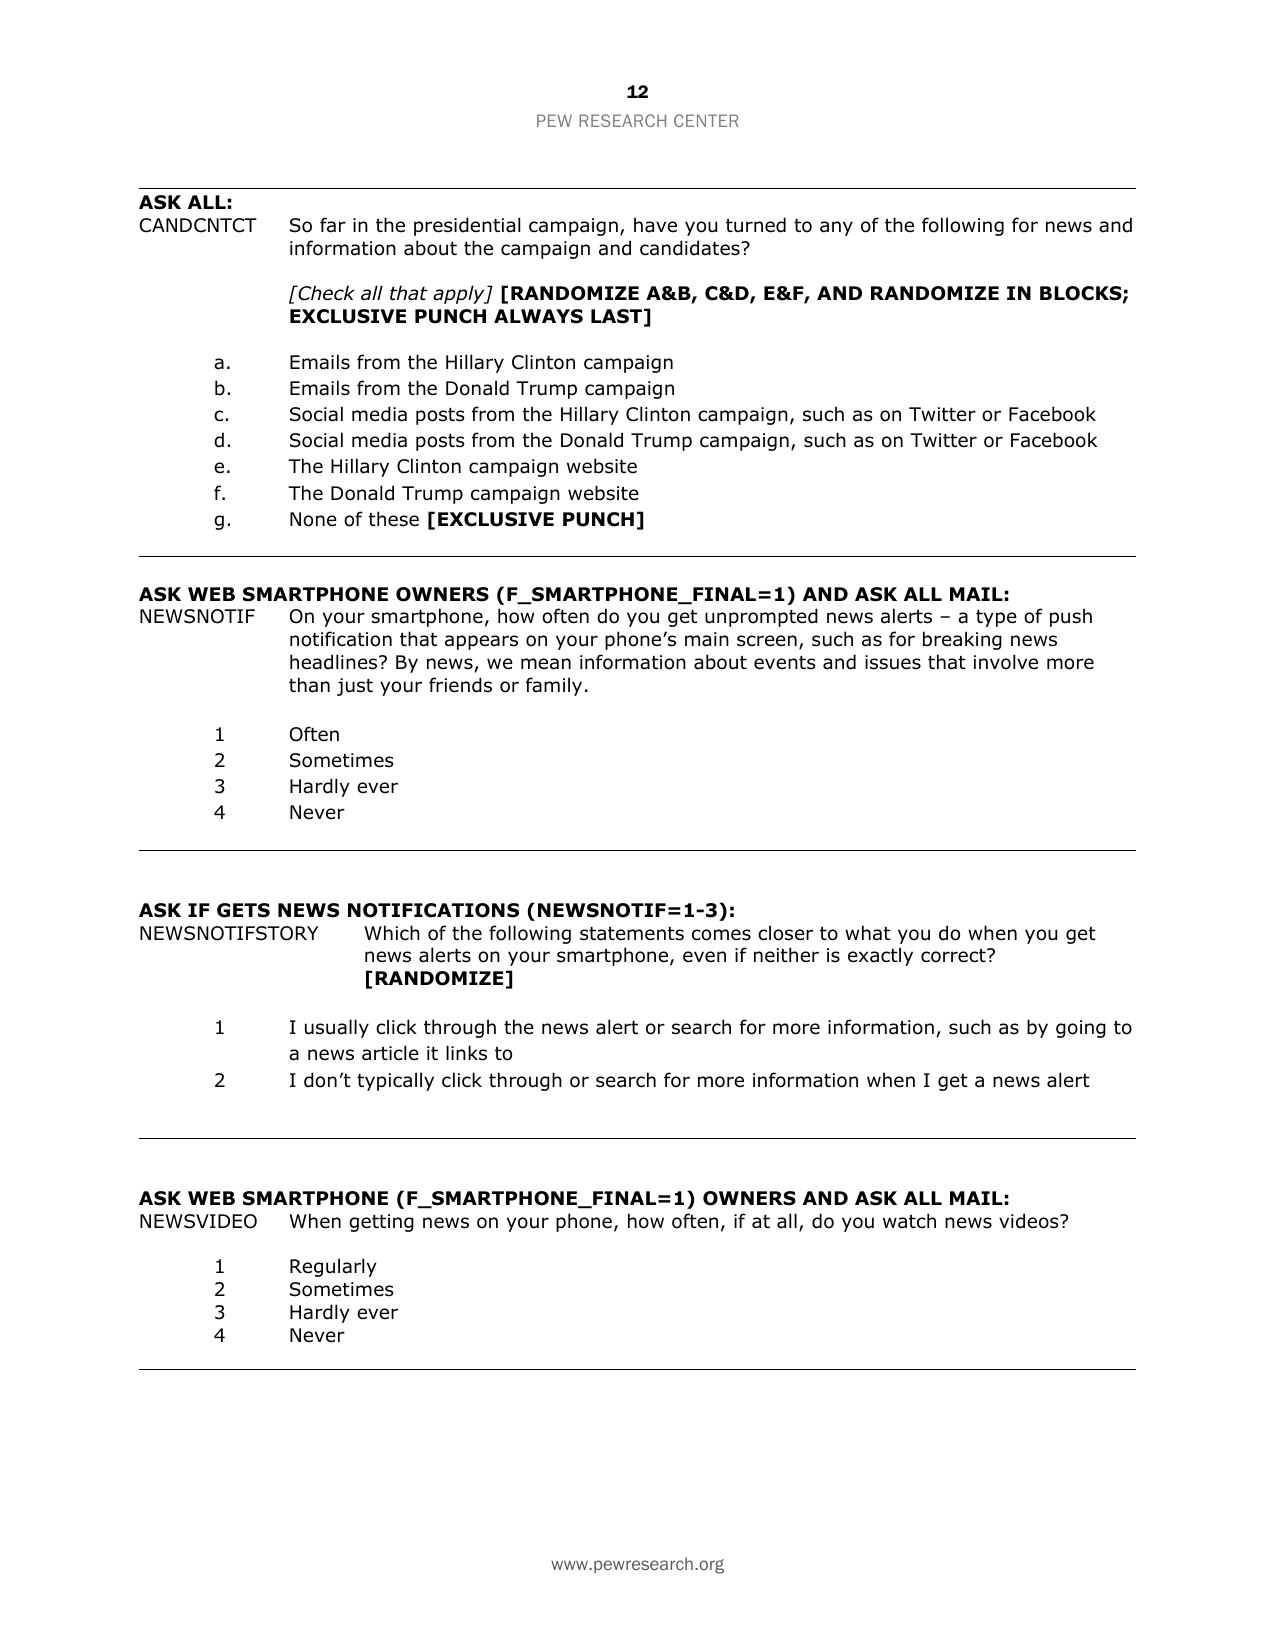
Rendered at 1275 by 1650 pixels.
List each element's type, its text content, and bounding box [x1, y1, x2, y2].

text 4 Never [139, 1323, 1136, 1346]
list Often [214, 722, 1136, 745]
list Social media posts from the Hillary Clinton campaign, such as on Twitter or Facebook [214, 403, 1136, 425]
list Emails from the Donald Trump campaign [214, 376, 1136, 399]
text ASK IF GETS NEWS NOTIFICATIONS (NEWSNOTIF=1-3): [139, 898, 1136, 921]
list Sometimes [214, 748, 1136, 771]
text CANDCNTCT So far in the presidential campaign, have you turned to any of the following for news and information about the campaign and candidates? [139, 213, 1136, 259]
text 1 Regularly [139, 1255, 1136, 1278]
list Emails from the Hillary Clinton campaign [214, 350, 1136, 373]
text NEWSNOTIF On your smartphone, how often do you get unprompted news alerts – a type of push notification that appears on your phone’s main screen, such as for breaking news headlines? By news, we mean information about events and issues that involve more than just your friends or family. [139, 605, 1136, 696]
text [Check all that apply] [RANDOMIZE A&B, C&D, E&F, AND RANDOMIZE IN BLOCKS; EXCLUSIVE PUNCH ALWAYS LAST] [289, 282, 1136, 327]
text ASK ALL: [139, 189, 1136, 213]
list The Hillary Clinton campaign website [214, 455, 1136, 478]
list I usually click through the news alert or search for more information, such as by going to a news article it links to [214, 1016, 1136, 1065]
list The Donald Trump campaign website [214, 481, 1136, 504]
list Social media posts from the Donald Trump campaign, such as on Twitter or Facebook [214, 429, 1136, 452]
text 2 Sometimes [139, 1278, 1136, 1301]
text NEWSVIDEO When getting news on your phone, how often, if at all, do you watch news videos? [139, 1209, 1136, 1232]
text ASK WEB SMARTPHONE (F_SMARTPHONE_FINAL=1) OWNERS AND ASK ALL MAIL: [139, 1187, 1136, 1209]
list Hardly ever [214, 774, 1136, 797]
list I don’t typically click through or search for more information when I get a news alert [214, 1068, 1136, 1091]
list None of these [EXCLUSIVE PUNCH] [214, 507, 1136, 530]
list Never [214, 801, 1136, 823]
text NEWSNOTIFSTORY Which of the following statements comes closer to what you do when you get news alerts on your smartphone, even if neither is exactly correct? [RANDOMIZE] [139, 921, 1136, 990]
text ASK WEB SMARTPHONE OWNERS (F_SMARTPHONE_FINAL=1) AND ASK ALL MAIL: [139, 582, 1136, 605]
text 3 Hardly ever [139, 1301, 1136, 1323]
